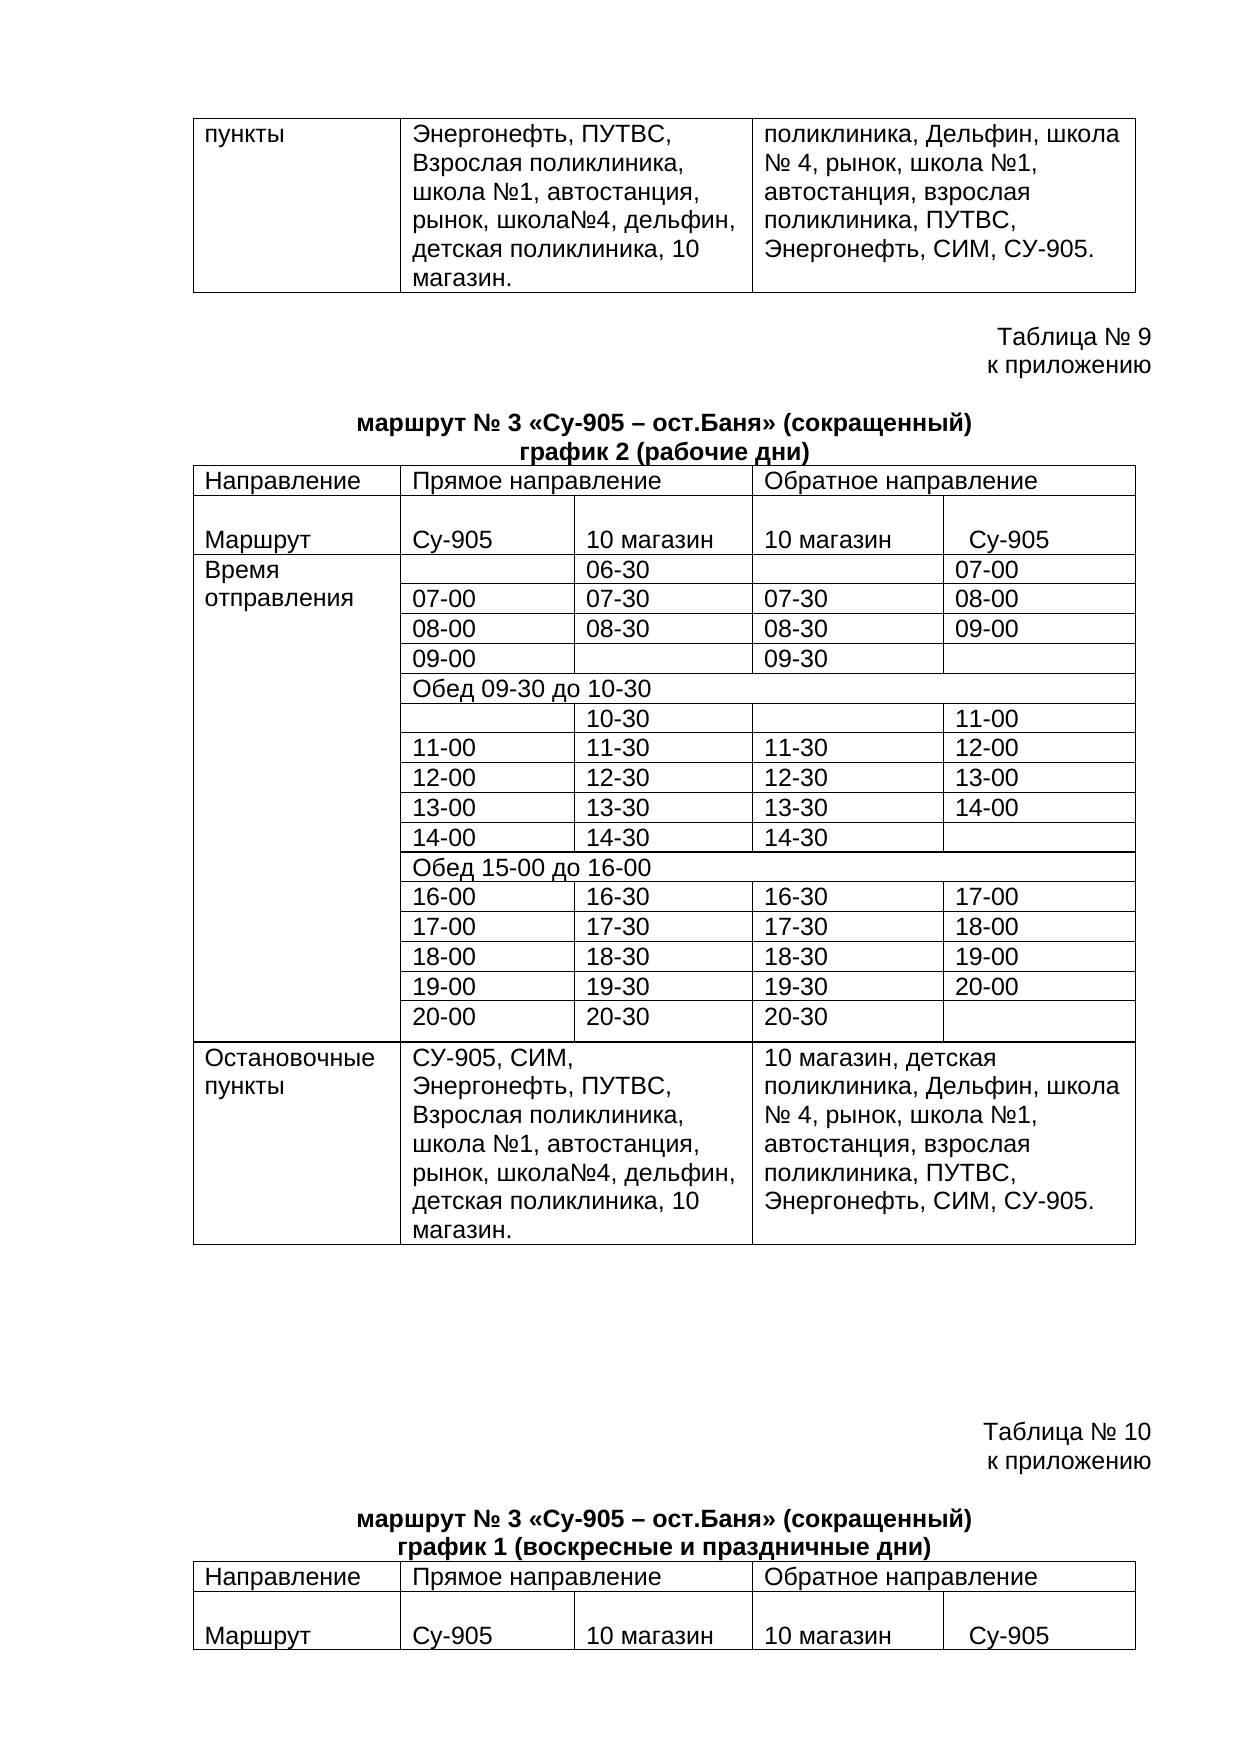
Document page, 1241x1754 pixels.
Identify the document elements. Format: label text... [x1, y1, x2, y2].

table_cell [575, 644, 752, 673]
table_cell 07-00 [401, 584, 574, 613]
table_cell Остановочные пункты [194, 1043, 400, 1244]
text график 1 (воскресные и праздничные дни) [177, 1532, 1152, 1561]
table_cell 19-30 [753, 972, 943, 1000]
text маршрут № 3 «Су-905 – ост.Баня» (сокращенный) [177, 1503, 1152, 1532]
table_cell Су-905 [944, 496, 1135, 553]
table_cell 20-30 [575, 1001, 752, 1041]
table_header Прямое направление [401, 1562, 752, 1591]
table_cell 11-00 [944, 704, 1135, 732]
table_cell 17-30 [753, 912, 943, 941]
table_cell 13-00 [944, 763, 1135, 792]
table_cell 18-00 [401, 942, 574, 971]
text Таблица № 9 [177, 321, 1152, 350]
table_cell [753, 555, 943, 583]
table_cell 14-30 [753, 823, 943, 851]
table_cell 10 магазин [575, 1592, 752, 1649]
table_cell 07-30 [575, 584, 752, 613]
table_cell 20-00 [944, 972, 1135, 1000]
table_cell Обед 15-00 до 16-00 [401, 853, 1135, 881]
table_cell Маршрут [194, 1592, 400, 1649]
table_cell 20-30 [753, 1001, 943, 1041]
table_cell 12-00 [944, 733, 1135, 762]
table_cell [944, 823, 1135, 851]
table_cell 11-30 [575, 733, 752, 762]
table_cell 18-30 [753, 942, 943, 971]
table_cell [401, 119, 752, 292]
table_cell 09-00 [944, 614, 1135, 643]
table_cell 18-30 [575, 942, 752, 971]
table_cell Время отправления [194, 555, 400, 1041]
table_cell 16-00 [401, 882, 574, 911]
table_cell 12-30 [753, 763, 943, 792]
table_cell 12-30 [575, 763, 752, 792]
table_cell 17-00 [944, 882, 1135, 911]
table_cell 17-00 [401, 912, 574, 941]
table_header Обратное направление [753, 466, 1135, 495]
table_header Обратное направление [753, 1562, 1135, 1591]
text к приложению [177, 1446, 1152, 1475]
table_cell [944, 1001, 1135, 1041]
table_cell Маршрут [194, 496, 400, 553]
table_cell 18-00 [944, 912, 1135, 941]
table_header Прямое направление [401, 466, 752, 495]
table_cell 09-00 [401, 644, 574, 673]
table_cell 10 магазин [753, 496, 943, 553]
table_cell 10 магазин, детская поликлиника, Дельфин, школа № 4, рынок, школа №1, автостанция, взрослая поликлиника, ПУТВС, Энергонефть, СИМ, СУ-905. [753, 1043, 1135, 1244]
table_cell [401, 555, 574, 583]
table_cell Су-905 [944, 1592, 1135, 1649]
table_cell 12-00 [401, 763, 574, 792]
table_cell [944, 644, 1135, 673]
table_cell 14-00 [401, 823, 574, 851]
table_cell 19-30 [575, 972, 752, 1000]
table_cell 10 магазин [753, 1592, 943, 1649]
table_cell 08-00 [401, 614, 574, 643]
table_cell 13-30 [575, 793, 752, 822]
text маршрут № 3 «Су-905 – ост.Баня» (сокращенный) [177, 408, 1152, 436]
table_cell 08-30 [753, 614, 943, 643]
table_cell Обед 09-30 до 10-30 [401, 674, 1135, 702]
table_cell 10-30 [575, 704, 752, 732]
table_header Направление [194, 1562, 400, 1591]
table_cell СУ-905, СИМ, Энергонефть, ПУТВС, Взрослая поликлиника, школа №1, автостанция, рынок, школа№4, дельфин, детская поликлиника, 10 магазин. [401, 1043, 752, 1244]
table_cell Остановочные пункты [194, 119, 400, 292]
table_header Направление [194, 466, 400, 495]
table_cell 09-30 [753, 644, 943, 673]
table_cell 07-00 [944, 555, 1135, 583]
table_cell [401, 704, 574, 732]
text график 2 (рабочие дни) [177, 436, 1152, 465]
table_cell 19-00 [944, 942, 1135, 971]
table_cell 13-30 [753, 793, 943, 822]
table_cell 20-00 [401, 1001, 574, 1041]
table_cell 13-00 [401, 793, 574, 822]
table_cell 14-30 [575, 823, 752, 851]
text к приложению [177, 350, 1152, 379]
table_cell Су-905 [401, 496, 574, 553]
table_cell 10 магазин [575, 496, 752, 553]
table_cell 08-00 [944, 584, 1135, 613]
table_cell 11-30 [753, 733, 943, 762]
table_cell 16-30 [753, 882, 943, 911]
table_cell 19-00 [401, 972, 574, 1000]
table_cell 14-00 [944, 793, 1135, 822]
table_cell 07-30 [753, 584, 943, 613]
table_cell Су-905 [401, 1592, 574, 1649]
text Таблица № 10 [177, 1417, 1152, 1446]
table_cell 11-00 [401, 733, 574, 762]
table_cell 08-30 [575, 614, 752, 643]
table_cell 17-30 [575, 912, 752, 941]
table_cell [753, 704, 943, 732]
table_cell 16-30 [575, 882, 752, 911]
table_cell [753, 119, 1135, 292]
table_cell 06-30 [575, 555, 752, 583]
